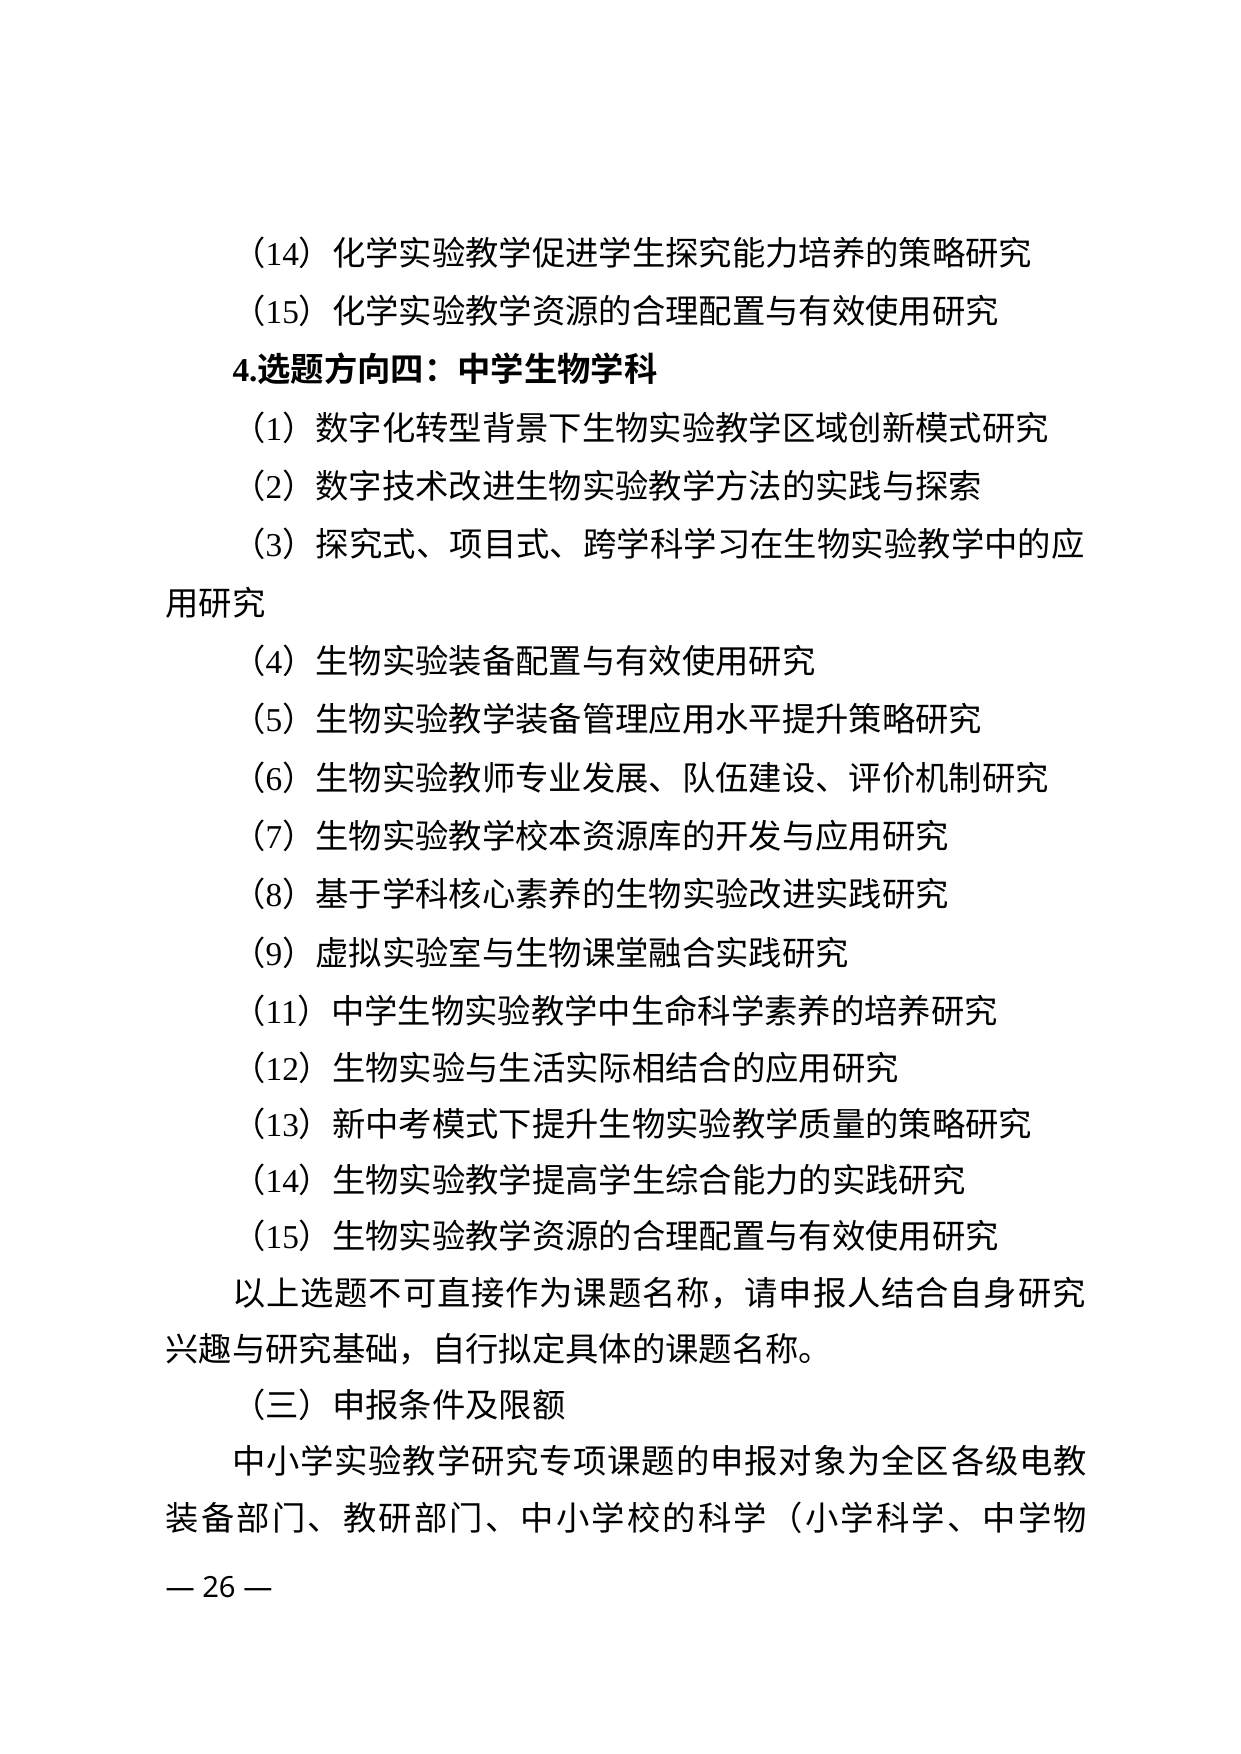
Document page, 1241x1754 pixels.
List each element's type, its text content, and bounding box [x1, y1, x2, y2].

list （2）数字技术改进生物实验教学方法的实践与探索 [165, 452, 1087, 510]
list （13）新中考模式下提升生物实验教学质量的策略研究 [165, 1091, 1087, 1148]
list （8）基于学科核心素养的生物实验改进实践研究 [165, 860, 1087, 918]
list （7）生物实验教学校本资源库的开发与应用研究 [165, 802, 1087, 860]
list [165, 1429, 1087, 1541]
list （15）生物实验教学资源的合理配置与有效使用研究 [165, 1204, 1087, 1260]
list 以上选题不可直接作为课题名称，请申报人结合自身研究兴趣与研究基础，自行拟定具体的课题名称。 [165, 1260, 1087, 1373]
list （9）虚拟实验室与生物课堂融合实践研究 [165, 918, 1087, 977]
list 4.选题方向四：中学生物学科 [165, 335, 1087, 393]
list （14）化学实验教学促进学生探究能力培养的策略研究 [165, 218, 1087, 277]
list （1）数字化转型背景下生物实验教学区域创新模式研究 [165, 393, 1087, 452]
list （14）生物实验教学提高学生综合能力的实践研究 [165, 1148, 1087, 1204]
list （4）生物实验装备配置与有效使用研究 [165, 627, 1087, 685]
list （三）申报条件及限额 [165, 1373, 1087, 1429]
list （12）生物实验与生活实际相结合的应用研究 [165, 1035, 1087, 1091]
list （3）探究式、项目式、跨学科学习在生物实验教学中的应用研究 [165, 510, 1087, 627]
list （15）化学实验教学资源的合理配置与有效使用研究 [165, 277, 1087, 335]
list （11）中学生物实验教学中生命科学素养的培养研究 [165, 977, 1087, 1035]
list （5）生物实验教学装备管理应用水平提升策略研究 [165, 685, 1087, 743]
list （6）生物实验教师专业发展、队伍建设、评价机制研究 [165, 743, 1087, 802]
